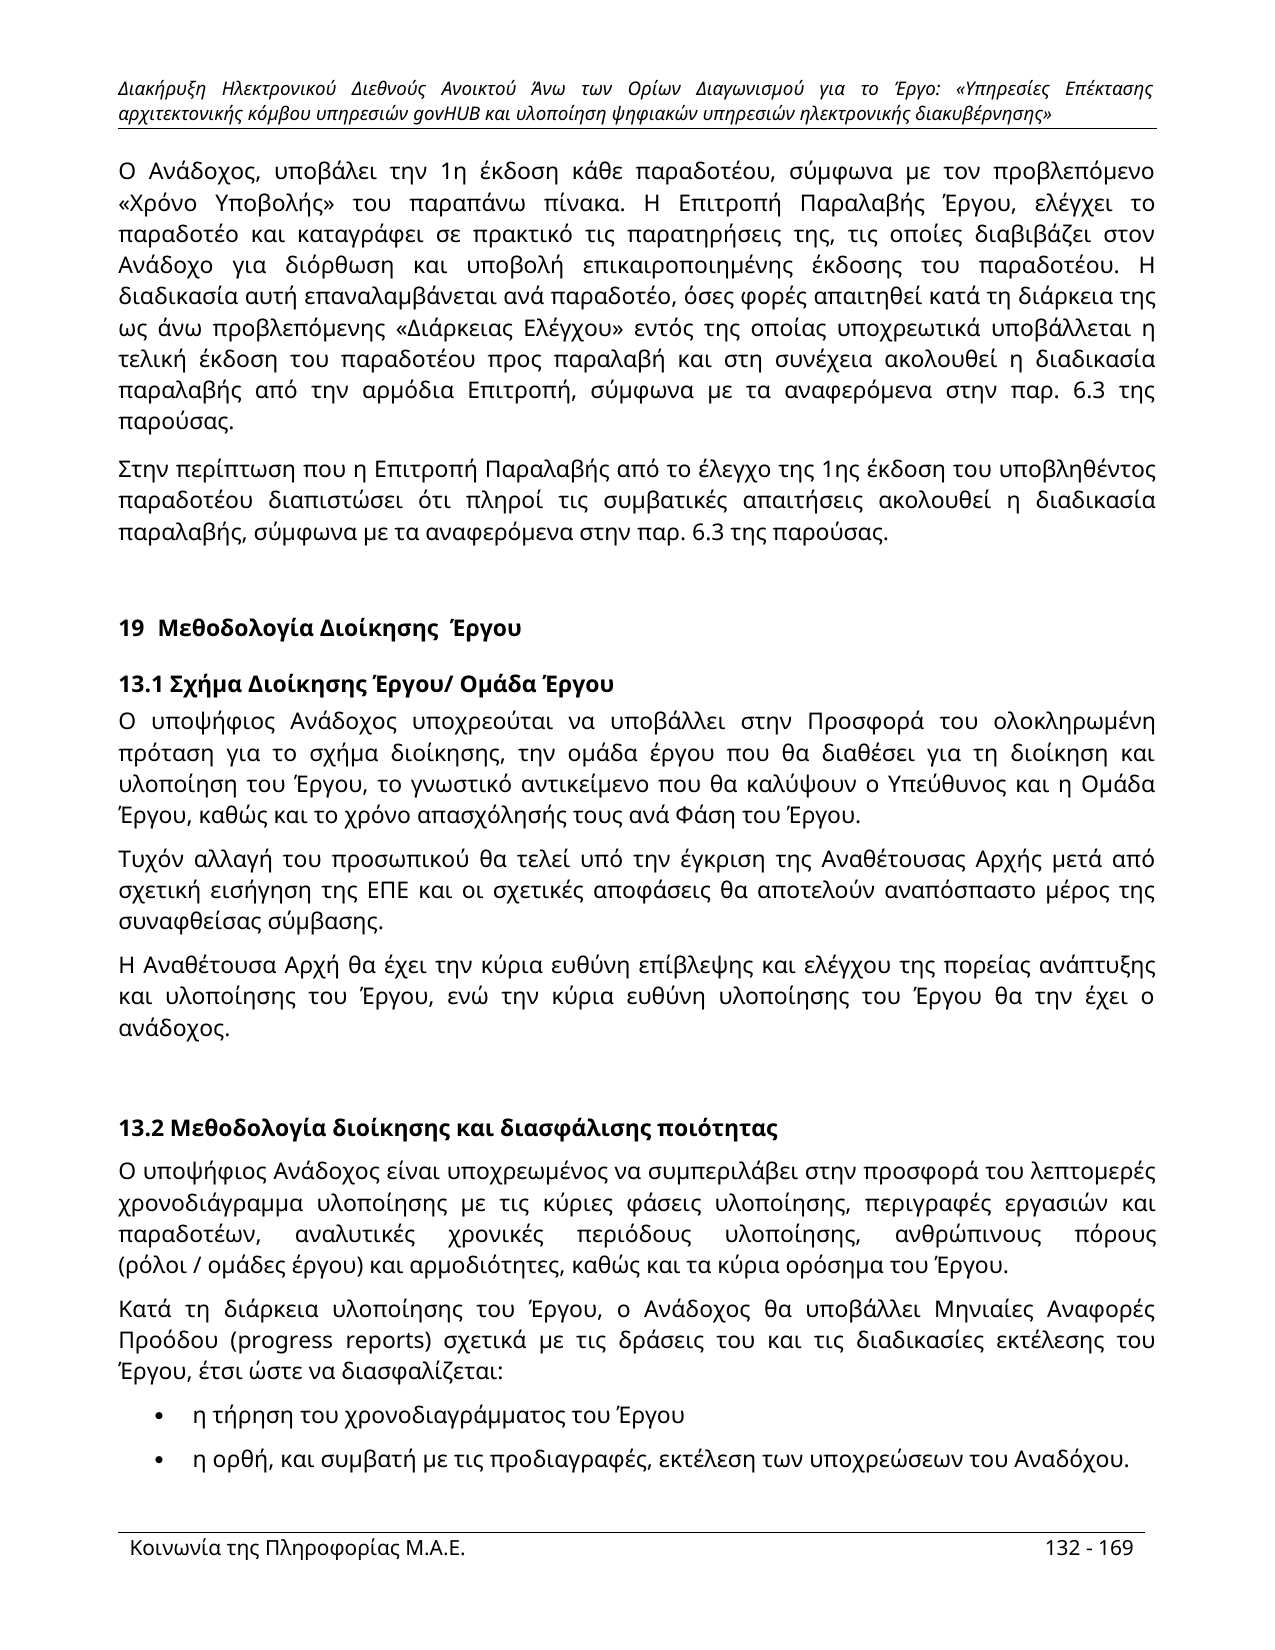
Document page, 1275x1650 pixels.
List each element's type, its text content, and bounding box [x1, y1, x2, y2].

text 13.2 Μεθοδολογία διοίκησης και διασφάλισης ποιότητας [118, 1112, 1157, 1143]
list η τήρηση του χρονοδιαγράμματος του Έργου [155, 1399, 1157, 1430]
subtitle Μεθοδολογία Διοίκησης Έργου [118, 612, 1157, 643]
text Κατά τη διάρκεια υλοποίησης του Έργου, ο Ανάδοχος θα υποβάλλει Μηνιαίες Αναφορές Προόδου (progress reports) σχετικά με τις δράσεις του και τις διαδικασίες εκτέλεσης του Έργου, έτσι ώστε να διασφαλίζεται: [118, 1293, 1157, 1387]
text Ο υποψήφιος Ανάδοχος υποχρεούται να υποβάλλει στην Προσφορά του ολοκληρωμένη πρόταση για το σχήμα διοίκησης, την ομάδα έργου που θα διαθέσει για τη διοίκηση και υλοποίηση του Έργου, το γνωστικό αντικείμενο που θα καλύψουν ο Υπεύθυνος και η Ομάδα Έργου, καθώς και το χρόνο απασχόλησής τους ανά Φάση του Έργου. [118, 705, 1157, 830]
text Στην περίπτωση που η Επιτροπή Παραλαβής από το έλεγχο της 1ης έκδοση του υποβληθέντος παραδοτέου διαπιστώσει ότι πληροί τις συμβατικές απαιτήσεις ακολουθεί η διαδικασία παραλαβής, σύμφωνα με τα αναφερόμενα στην παρ. ‎‎‎6.3 της παρούσας. [118, 453, 1157, 547]
text Η Αναθέτουσα Αρχή θα έχει την κύρια ευθύνη επίβλεψης και ελέγχου της πορείας ανάπτυξης και υλοποίησης του Έργου, ενώ την κύρια ευθύνη υλοποίησης του Έργου θα την έχει ο ανάδοχος. [118, 949, 1157, 1043]
text 13.1 Σχήμα Διοίκησης Έργου/ Ομάδα Έργου [118, 668, 1157, 699]
text Ο Ανάδοχος, υποβάλει την 1η έκδοση κάθε παραδοτέου, σύμφωνα με τον προβλεπόμενο «Χρόνο Υποβολής» του παραπάνω πίνακα. Η Επιτροπή Παραλαβής Έργου, ελέγχει το παραδοτέο και καταγράφει σε πρακτικό τις παρατηρήσεις της, τις οποίες διαβιβάζει στον Ανάδοχο για διόρθωση και υποβολή επικαιροποιημένης έκδοσης του παραδοτέου. Η διαδικασία αυτή επαναλαμβάνεται ανά παραδοτέο, όσες φορές απαιτηθεί κατά τη διάρκεια της ως άνω προβλεπόμενης «Διάρκειας Ελέγχου» εντός της οποίας υποχρεωτικά υποβάλλεται η τελική έκδοση του παραδοτέου προς παραλαβή και στη συνέχεια ακολουθεί η διαδικασία παραλαβής από την αρμόδια Επιτροπή, σύμφωνα με τα αναφερόμενα στην παρ. ‎‎‎6.3 της παρούσας. [118, 155, 1157, 437]
text Τυχόν αλλαγή του προσωπικού θα τελεί υπό την έγκριση της Αναθέτουσας Αρχής μετά από σχετική εισήγηση της ΕΠΕ και οι σχετικές αποφάσεις θα αποτελούν αναπόσπαστο μέρος της συναφθείσας σύμβασης. [118, 843, 1157, 937]
list η ορθή, και συμβατή με τις προδιαγραφές, εκτέλεση των υποχρεώσεων του Αναδόχου. [155, 1443, 1157, 1474]
text Ο υποψήφιος Ανάδοχος είναι υποχρεωμένος να συμπεριλάβει στην προσφορά του λεπτομερές χρονοδιάγραμμα υλοποίησης με τις κύριες φάσεις υλοποίησης, περιγραφές εργασιών και παραδοτέων, αναλυτικές χρονικές περιόδους υλοποίησης, ανθρώπινους πόρους (ρόλοι / ομάδες έργου) και αρμοδιότητες, καθώς και τα κύρια ορόσημα του Έργου. [118, 1155, 1157, 1280]
